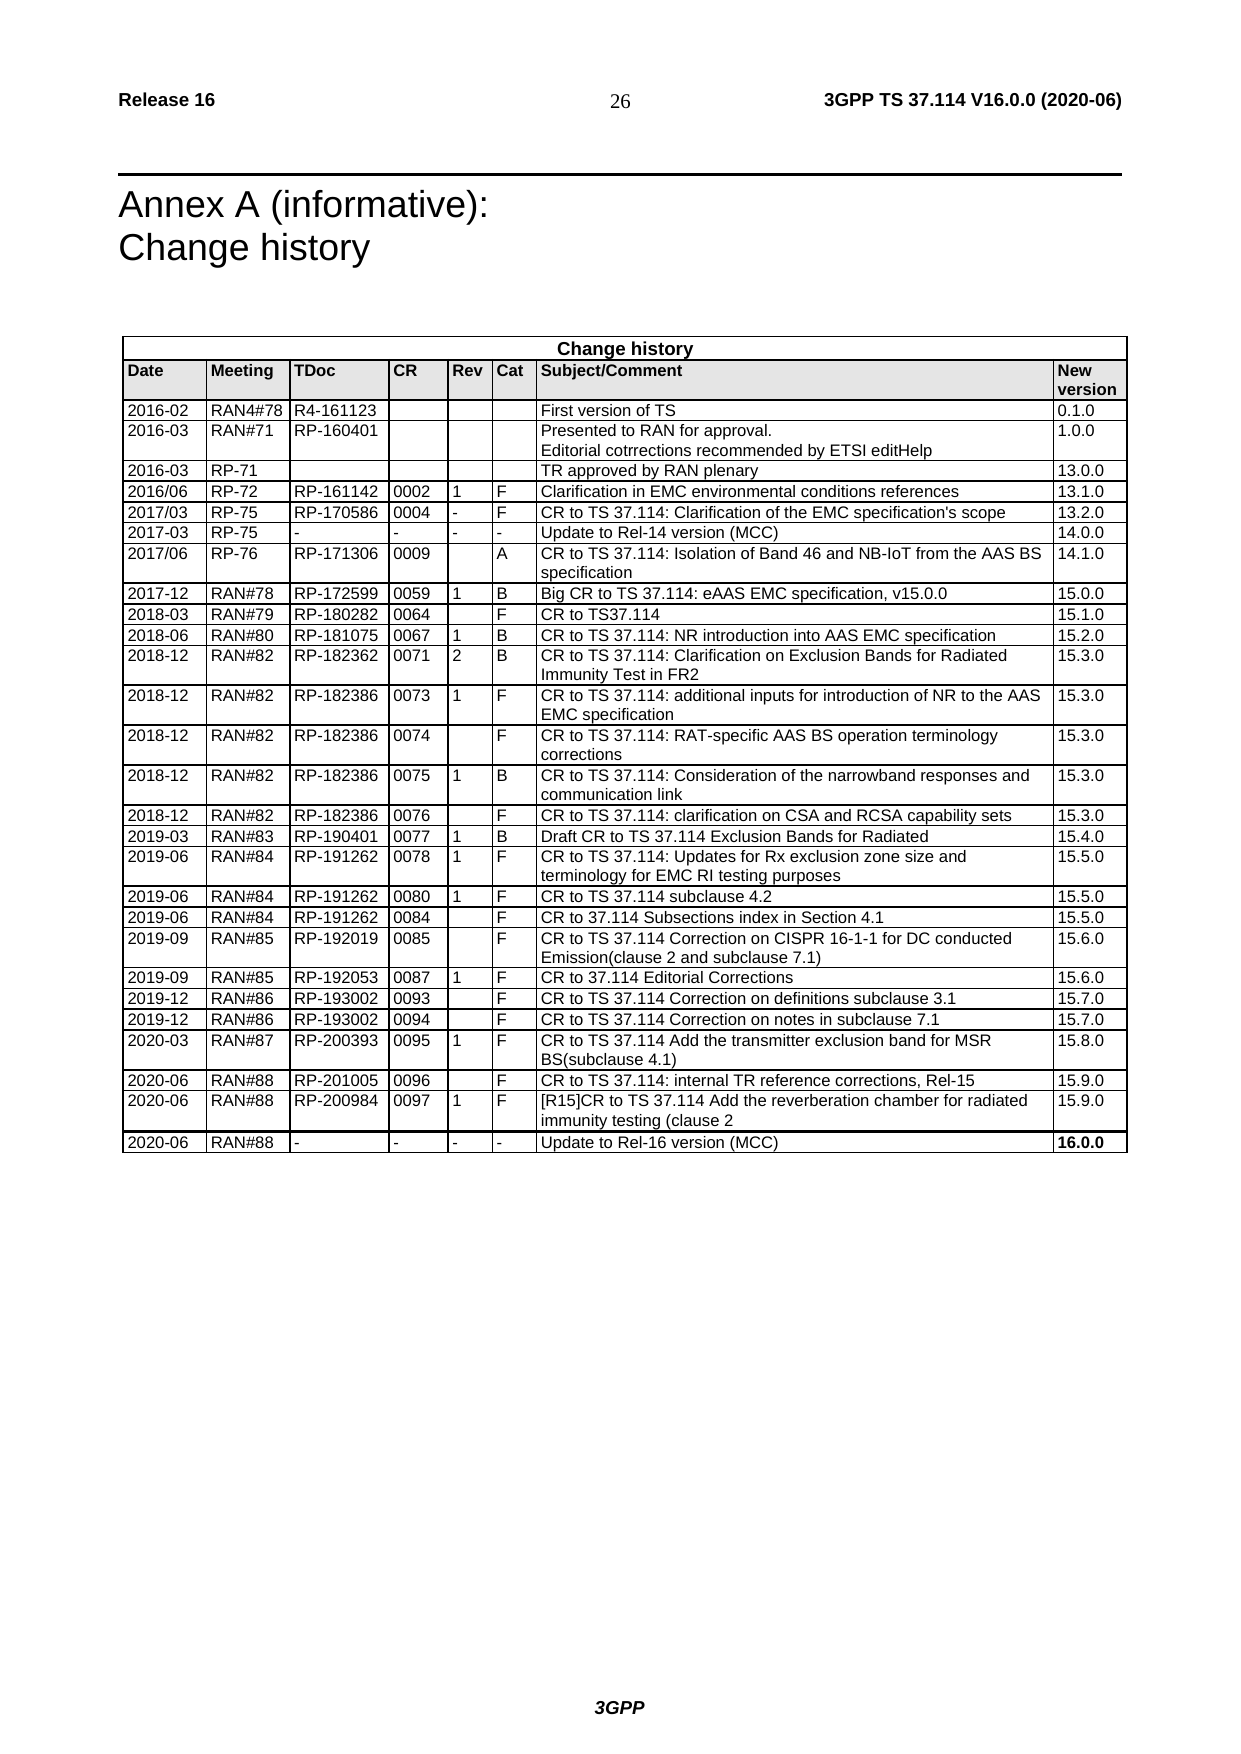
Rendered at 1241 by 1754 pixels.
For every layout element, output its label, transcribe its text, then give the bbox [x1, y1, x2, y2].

table_cell [449, 605, 492, 624]
table_cell [390, 401, 447, 419]
table_cell - [449, 503, 492, 522]
table_cell 2019-09 [124, 928, 206, 967]
table_cell Cat [493, 361, 536, 399]
table_cell 15.3.0 [1054, 806, 1126, 825]
table_cell 2016-03 [124, 421, 206, 459]
table_cell A [493, 544, 536, 582]
table_cell 2018-12 [124, 806, 206, 825]
table_cell [449, 1071, 492, 1089]
table_cell 2016-03 [124, 461, 206, 480]
table_cell 15.5.0 [1054, 887, 1126, 906]
table_cell F [493, 482, 536, 501]
table_cell RP-192019 [291, 928, 388, 967]
table_cell RAN#82 [207, 726, 289, 764]
table_header Change history [124, 337, 1126, 359]
table_cell RAN#82 [207, 806, 289, 825]
table_cell 0097 [390, 1091, 447, 1129]
table_cell 2016/06 [124, 482, 206, 501]
table_cell 0.1.0 [1054, 401, 1126, 419]
table_cell RAN#86 [207, 989, 289, 1008]
table_cell RP-170586 [291, 503, 388, 522]
table_cell 0094 [390, 1010, 447, 1029]
table_cell RP-181075 [291, 625, 388, 644]
table_cell 1 [449, 686, 492, 724]
table_cell RP-182386 [291, 766, 388, 804]
table_cell 0009 [390, 544, 447, 582]
table_cell F [493, 726, 536, 764]
table_cell 2018-12 [124, 766, 206, 804]
table_cell CR to TS 37.114: Clarification on Exclusion Bands for Radiated Immunity Test in FR2 [537, 646, 1053, 684]
table_cell CR to TS 37.114: RAT-specific AAS BS operation terminology corrections [537, 726, 1053, 764]
table_cell [449, 421, 492, 459]
table_cell B [493, 766, 536, 804]
table_cell RAN4#78 [207, 401, 289, 419]
table_cell CR to TS 37.114: Isolation of Band 46 and NB-IoT from the AAS BS specification [537, 544, 1053, 582]
table_cell [R15]CR to TS 37.114 Add the reverberation chamber for radiated immunity testing (clause 2 [537, 1091, 1053, 1129]
table_cell Presented to RAN for approval. Editorial cotrrections recommended by ETSI editHelp [537, 421, 1053, 459]
table_cell - [449, 523, 492, 542]
table_cell [493, 461, 536, 480]
subtitle Annex A (informative): Change history [118, 176, 1122, 268]
table_cell RAN#86 [207, 1010, 289, 1029]
table_cell 0064 [390, 605, 447, 624]
table_cell 0077 [390, 826, 447, 846]
table_cell CR to 37.114 Editorial Corrections [537, 968, 1053, 987]
table_cell Clarification in EMC environmental conditions references [537, 482, 1053, 501]
table_cell 2018-12 [124, 726, 206, 764]
table_cell CR to TS 37.114 Correction on definitions subclause 3.1 [537, 989, 1053, 1008]
table_cell 15.3.0 [1054, 766, 1126, 804]
table_cell F [493, 989, 536, 1008]
table_cell RAN#84 [207, 887, 289, 906]
table_cell 15.7.0 [1054, 989, 1126, 1008]
table_cell CR to TS 37.114: Clarification of the EMC specification's scope [537, 503, 1053, 522]
table_cell 15.7.0 [1054, 1010, 1126, 1029]
table_cell F [493, 686, 536, 724]
table_cell Meeting [207, 361, 289, 399]
table_cell 0067 [390, 625, 447, 644]
table_cell TDoc [291, 361, 388, 399]
table_cell 0096 [390, 1071, 447, 1089]
table_cell CR to TS 37.114: additional inputs for introduction of NR to the AAS EMC specification [537, 686, 1053, 724]
table_cell [449, 928, 492, 967]
table_cell RAN#88 [207, 1071, 289, 1089]
table_cell F [493, 908, 536, 927]
table_cell - [449, 1133, 492, 1152]
table_cell 0080 [390, 887, 447, 906]
table_cell TR approved by RAN plenary [537, 461, 1053, 480]
table_cell RAN#88 [207, 1091, 289, 1129]
table_cell F [493, 1010, 536, 1029]
table_cell RP-191262 [291, 847, 388, 885]
table_cell First version of TS [537, 401, 1053, 419]
table_cell RP-75 [207, 503, 289, 522]
table_cell RP-171306 [291, 544, 388, 582]
table_cell 2019-06 [124, 847, 206, 885]
table_cell CR to TS 37.114: internal TR reference corrections, Rel-15 [537, 1071, 1053, 1089]
table_cell 2016-02 [124, 401, 206, 419]
table_cell 15.8.0 [1054, 1031, 1126, 1069]
table_cell 2020-06 [124, 1133, 206, 1152]
table_cell RAN#84 [207, 908, 289, 927]
table_cell 2019-12 [124, 989, 206, 1008]
table_cell CR to TS 37.114 Correction on notes in subclause 7.1 [537, 1010, 1053, 1029]
table_cell [449, 989, 492, 1008]
table_cell CR to TS37.114 [537, 605, 1053, 624]
table_cell 15.6.0 [1054, 968, 1126, 987]
table_cell RAN#83 [207, 826, 289, 846]
table_cell 1 [449, 826, 492, 846]
table_cell CR [390, 361, 447, 399]
table_cell RP-160401 [291, 421, 388, 459]
table_cell 16.0.0 [1054, 1133, 1126, 1152]
table_cell [449, 461, 492, 480]
table_cell RAN#87 [207, 1031, 289, 1069]
table_cell B [493, 646, 536, 684]
table_cell B [493, 584, 536, 603]
table_cell CR to TS 37.114: NR introduction into AAS EMC specification [537, 625, 1053, 644]
table_cell RAN#82 [207, 766, 289, 804]
table_cell RP-193002 [291, 989, 388, 1008]
table_cell 2018-03 [124, 605, 206, 624]
table_cell RP-193002 [291, 1010, 388, 1029]
table_cell F [493, 887, 536, 906]
table_cell [390, 461, 447, 480]
table_cell RAN#71 [207, 421, 289, 459]
table_cell - [493, 1133, 536, 1152]
table_cell [449, 1010, 492, 1029]
table_cell RP-201005 [291, 1071, 388, 1089]
table_cell 13.0.0 [1054, 461, 1126, 480]
table_cell 1 [449, 847, 492, 885]
table_cell 14.1.0 [1054, 544, 1126, 582]
table_cell [390, 421, 447, 459]
table_cell RP-182362 [291, 646, 388, 684]
table_cell 0071 [390, 646, 447, 684]
table_cell 0076 [390, 806, 447, 825]
table_cell RP-182386 [291, 686, 388, 724]
table_cell F [493, 847, 536, 885]
table_cell RAN#78 [207, 584, 289, 603]
table_cell RP-190401 [291, 826, 388, 846]
table_cell - [493, 523, 536, 542]
table_cell RP-191262 [291, 908, 388, 927]
table_cell RP-72 [207, 482, 289, 501]
table_cell RP-180282 [291, 605, 388, 624]
table_cell 2 [449, 646, 492, 684]
table_cell RAN#84 [207, 847, 289, 885]
table_cell CR to TS 37.114: Updates for Rx exclusion zone size and terminology for EMC RI testing purposes [537, 847, 1053, 885]
table_cell 0087 [390, 968, 447, 987]
table_cell RP-75 [207, 523, 289, 542]
table_cell B [493, 826, 536, 846]
table_cell 14.0.0 [1054, 523, 1126, 542]
table_cell 0004 [390, 503, 447, 522]
table_cell [449, 544, 492, 582]
table_cell 15.9.0 [1054, 1071, 1126, 1089]
table_cell F [493, 968, 536, 987]
table_cell [291, 461, 388, 480]
table_cell [449, 401, 492, 419]
table_cell RAN#85 [207, 928, 289, 967]
table_cell RP-200984 [291, 1091, 388, 1129]
table_cell RAN#88 [207, 1133, 289, 1152]
table_cell RP-191262 [291, 887, 388, 906]
table_cell 15.0.0 [1054, 584, 1126, 603]
table_cell 1 [449, 1031, 492, 1069]
table_cell RP-161142 [291, 482, 388, 501]
table_cell - [291, 523, 388, 542]
table_cell CR to TS 37.114 subclause 4.2 [537, 887, 1053, 906]
table_cell 0059 [390, 584, 447, 603]
table_cell 15.9.0 [1054, 1091, 1126, 1129]
table_cell 2019-09 [124, 968, 206, 987]
table_cell 0073 [390, 686, 447, 724]
table_cell 15.4.0 [1054, 826, 1126, 846]
table_cell 2018-12 [124, 646, 206, 684]
table_cell 2017-12 [124, 584, 206, 603]
table_cell 0074 [390, 726, 447, 764]
table_cell F [493, 806, 536, 825]
table_cell 0002 [390, 482, 447, 501]
table_cell RP-172599 [291, 584, 388, 603]
table_cell 0075 [390, 766, 447, 804]
table_cell 2017/03 [124, 503, 206, 522]
table_cell RP-182386 [291, 806, 388, 825]
table_cell Date [124, 361, 206, 399]
table_cell 2019-12 [124, 1010, 206, 1029]
table_cell 15.5.0 [1054, 908, 1126, 927]
table_cell 15.6.0 [1054, 928, 1126, 967]
table_cell 15.3.0 [1054, 646, 1126, 684]
table_cell 1 [449, 625, 492, 644]
table_cell 0085 [390, 928, 447, 967]
table_cell RP-182386 [291, 726, 388, 764]
table_cell 1 [449, 887, 492, 906]
table_cell RAN#79 [207, 605, 289, 624]
table_cell 15.2.0 [1054, 625, 1126, 644]
table_cell - [291, 1133, 388, 1152]
table_cell New version [1054, 361, 1126, 399]
table_cell Big CR to TS 37.114: eAAS EMC specification, v15.0.0 [537, 584, 1053, 603]
table_cell 0093 [390, 989, 447, 1008]
table_cell 1 [449, 766, 492, 804]
table_cell RP-71 [207, 461, 289, 480]
table_cell F [493, 503, 536, 522]
table_cell 2019-03 [124, 826, 206, 846]
table_cell RAN#82 [207, 686, 289, 724]
table_cell 2020-03 [124, 1031, 206, 1069]
table_cell CR to TS 37.114 Correction on CISPR 16-1-1 for DC conducted Emission(clause 2 and subclause 7.1) [537, 928, 1053, 967]
table_cell F [493, 1071, 536, 1089]
table_cell 0084 [390, 908, 447, 927]
table_cell CR to TS 37.114: Consideration of the narrowband responses and communication link [537, 766, 1053, 804]
table_cell 0078 [390, 847, 447, 885]
table_cell 2017-03 [124, 523, 206, 542]
table_cell F [493, 928, 536, 967]
table_cell 15.5.0 [1054, 847, 1126, 885]
table_cell - [390, 1133, 447, 1152]
table_cell [449, 806, 492, 825]
table_cell RAN#85 [207, 968, 289, 987]
table_cell 2020-06 [124, 1091, 206, 1129]
table_cell CR to TS 37.114: clarification on CSA and RCSA capability sets [537, 806, 1053, 825]
table_cell 2019-06 [124, 887, 206, 906]
table_cell 2020-06 [124, 1071, 206, 1089]
table_cell F [493, 1091, 536, 1129]
table_cell B [493, 625, 536, 644]
table_cell 1.0.0 [1054, 421, 1126, 459]
table_cell [449, 726, 492, 764]
table_cell CR to TS 37.114 Add the transmitter exclusion band for MSR BS(subclause 4.1) [537, 1031, 1053, 1069]
table_cell 1 [449, 968, 492, 987]
table_cell 1 [449, 1091, 492, 1129]
table_cell [449, 908, 492, 927]
table_cell 13.2.0 [1054, 503, 1126, 522]
table_cell Draft CR to TS 37.114 Exclusion Bands for Radiated [537, 826, 1053, 846]
table_cell [493, 421, 536, 459]
table_cell 15.3.0 [1054, 726, 1126, 764]
table_cell Subject/Comment [537, 361, 1053, 399]
table_cell 1 [449, 482, 492, 501]
table_cell 15.3.0 [1054, 686, 1126, 724]
table_cell 2018-12 [124, 686, 206, 724]
table_cell RAN#82 [207, 646, 289, 684]
table_cell 13.1.0 [1054, 482, 1126, 501]
table_cell [493, 401, 536, 419]
table_cell F [493, 1031, 536, 1069]
table_cell CR to 37.114 Subsections index in Section 4.1 [537, 908, 1053, 927]
table_cell 0095 [390, 1031, 447, 1069]
table_cell R4-161123 [291, 401, 388, 419]
table_cell Rev [449, 361, 492, 399]
table_cell RAN#80 [207, 625, 289, 644]
table_cell 1 [449, 584, 492, 603]
table_cell 2019-06 [124, 908, 206, 927]
table_cell - [390, 523, 447, 542]
table_cell Update to Rel-14 version (MCC) [537, 523, 1053, 542]
table_cell F [493, 605, 536, 624]
table_cell Update to Rel-16 version (MCC) [537, 1133, 1053, 1152]
table_cell RP-200393 [291, 1031, 388, 1069]
table_cell 15.1.0 [1054, 605, 1126, 624]
table_cell 2018-06 [124, 625, 206, 644]
table_cell RP-192053 [291, 968, 388, 987]
table_cell RP-76 [207, 544, 289, 582]
table_cell 2017/06 [124, 544, 206, 582]
